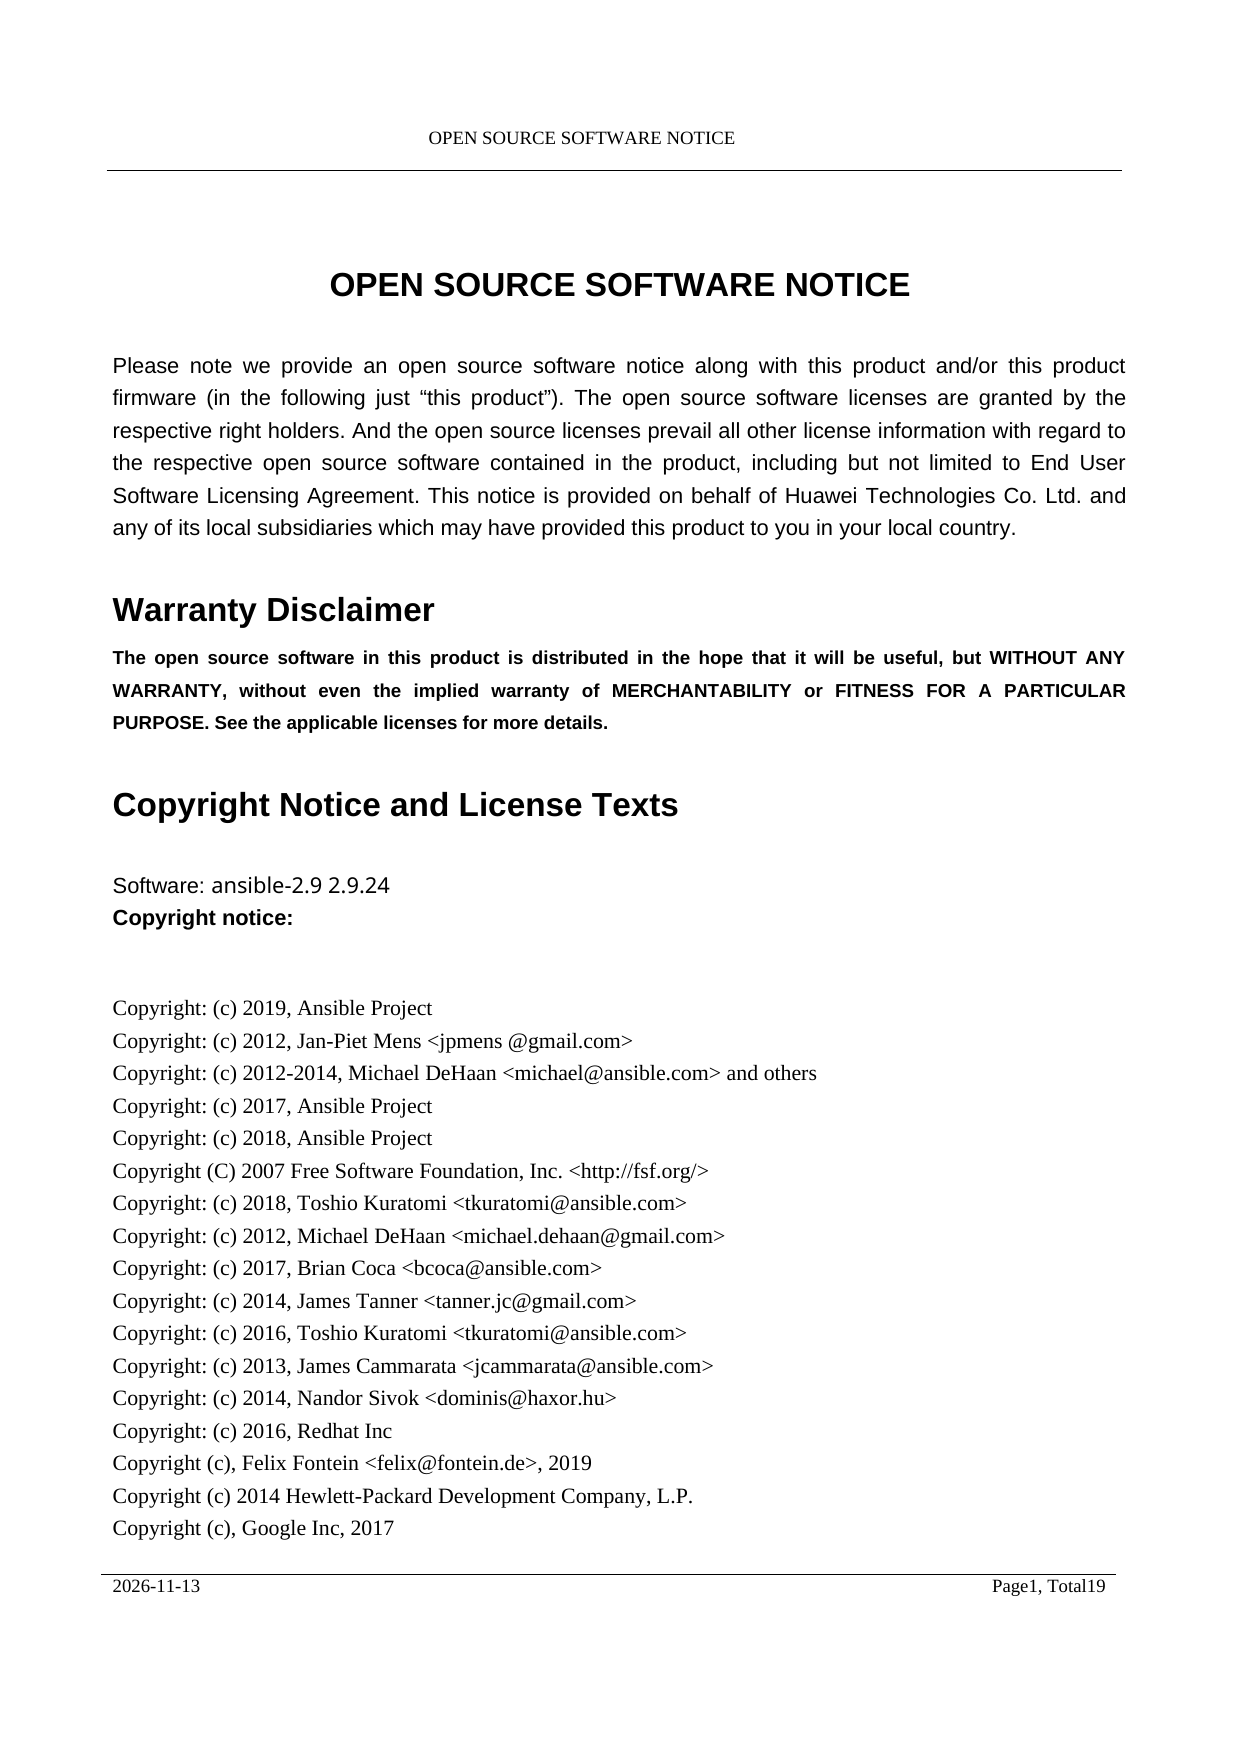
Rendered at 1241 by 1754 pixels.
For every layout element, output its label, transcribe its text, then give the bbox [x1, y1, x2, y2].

text Copyright (c) 2014 Hewlett-Packard Development Company, L.P. [112, 1479, 1128, 1512]
text Copyright: (c) 2014, James Tanner <tanner.jc@gmail.com> [112, 1284, 1128, 1317]
text Warranty Disclaimer [112, 576, 1128, 641]
text Copyright notice: [112, 901, 1128, 934]
text Copyright (C) 2007 Free Software Foundation, Inc. <http://fsf.org/> [112, 1154, 1128, 1187]
text Copyright: (c) 2014, Nandor Sivok <dominis@haxor.hu> [112, 1382, 1128, 1414]
text Copyright (c), Google Inc, 2017 [112, 1512, 1128, 1544]
text Copyright: (c) 2016, Toshio Kuratomi <tkuratomi@ansible.com> [112, 1317, 1128, 1349]
text The open source software in this product is distributed in the hope that it will be useful, but WITHOUT ANY WARRANTY, without even the implied warranty of MERCHANTABILITY or FITNESS FOR A PARTICULAR PURPOSE. See the applicable licenses for more details. [112, 641, 1128, 739]
text Copyright: (c) 2013, James Cammarata <jcammarata@ansible.com> [112, 1349, 1128, 1382]
text Copyright: (c) 2017, Brian Coca <bcoca@ansible.com> [112, 1252, 1128, 1284]
text Copyright: (c) 2018, Ansible Project [112, 1122, 1128, 1154]
text Copyright: (c) 2018, Toshio Kuratomi <tkuratomi@ansible.com> [112, 1187, 1128, 1219]
text Copyright Notice and License Texts [112, 771, 1128, 836]
text Copyright (c), Felix Fontein <felix@fontein.de>, 2019 [112, 1447, 1128, 1479]
text Copyright: (c) 2012, Michael DeHaan <michael.dehaan@gmail.com> [112, 1219, 1128, 1252]
text Software: ansible-2.9 2.9.24 [112, 869, 1128, 901]
text Copyright: (c) 2016, Redhat Inc [112, 1414, 1128, 1447]
text OPEN SOURCE SOFTWARE NOTICE [112, 251, 1128, 316]
text Copyright: (c) 2017, Ansible Project [112, 1089, 1128, 1122]
text Copyright: (c) 2019, Ansible Project [112, 992, 1128, 1024]
text Copyright: (c) 2012, Jan-Piet Mens <jpmens @gmail.com> [112, 1024, 1128, 1057]
text Please note we provide an open source software notice along with this product and/or this product firmware (in the following just “this product”). The open source software licenses are granted by the respective right holders. And the open source licenses prevail all other license information with regard to the respective open source software contained in the product, including but not limited to End User Software Licensing Agreement. This notice is provided on behalf of Huawei Technologies Co. Ltd. and any of its local subsidiaries which may have provided this product to you in your local country. [112, 349, 1128, 544]
text Copyright: (c) 2012-2014, Michael DeHaan <michael@ansible.com> and others [112, 1057, 1128, 1089]
